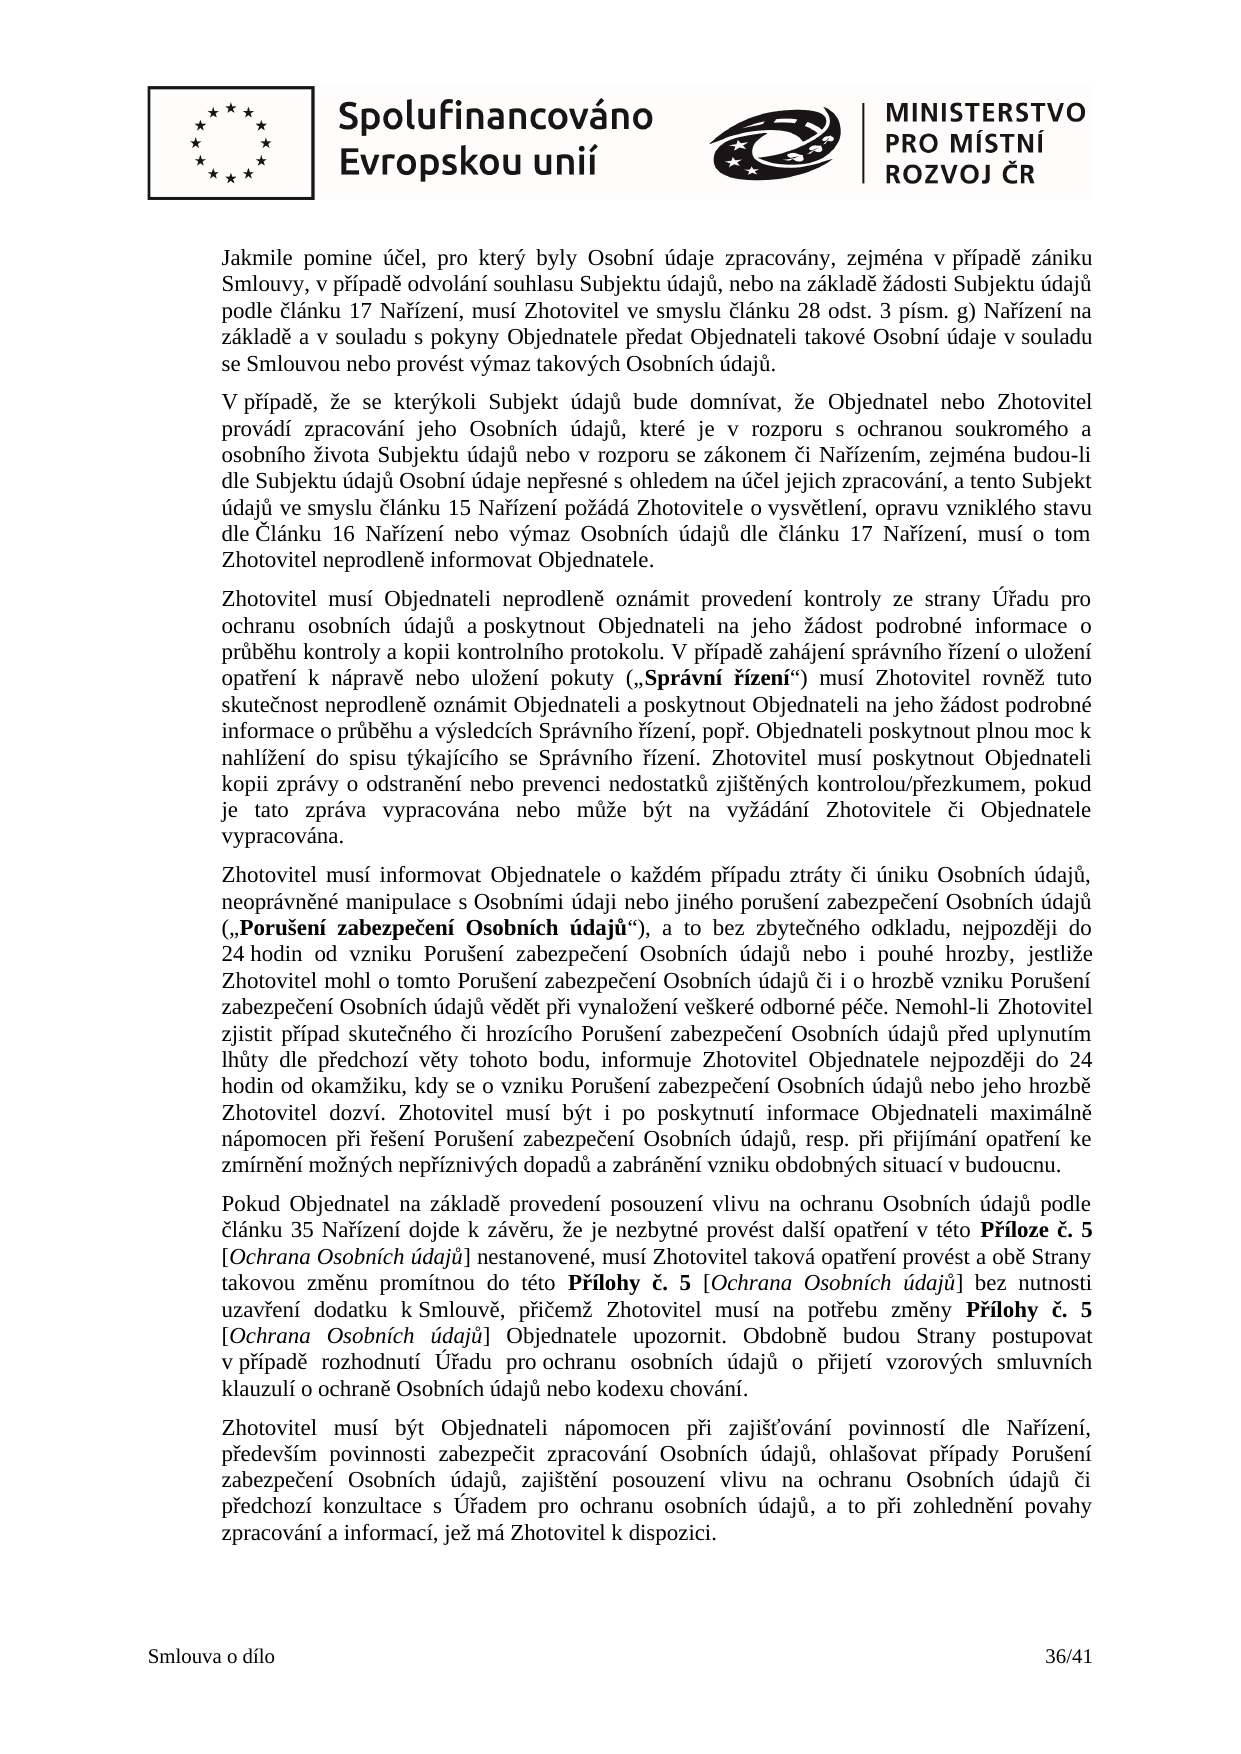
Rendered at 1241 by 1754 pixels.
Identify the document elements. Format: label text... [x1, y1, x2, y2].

list Jakmile pomine účel, pro který byly Osobní údaje zpracovány, zejména v případě zániku Smlouvy, v případě odvolání souhlasu Subjektu údajů, nebo na základě žádosti Subjektu údajů podle článku 17 Nařízení, musí Zhotovitel ve smyslu článku 28 odst. 3 písm. g) Nařízení na základě a v souladu s pokyny Objednatele předat Objednateli takové Osobní údaje v souladu se Smlouvou nebo provést výmaz takových Osobních údajů. [221, 244, 1093, 376]
list Zhotovitel musí být Objednateli nápomocen při zajišťování povinností dle Nařízení, především povinnosti zabezpečit zpracování Osobních údajů, ohlašovat případy Porušení zabezpečení Osobních údajů, zajištění posouzení vlivu na ochranu Osobních údajů či předchozí konzultace s Úřadem pro ochranu osobních údajů, a to při zohlednění povahy zpracování a informací, jež má Zhotovitel k dispozici. [221, 1413, 1093, 1545]
list Pokud Objednatel na základě provedení posouzení vlivu na ochranu Osobních údajů podle článku 35 Nařízení dojde k závěru, že je nezbytné provést další opatření v této Příloze č. 5 [Ochrana Osobních údajů] nestanovené, musí Zhotovitel taková opatření provést a obě Strany takovou změnu promítnou do této Přílohy č. 5 [Ochrana Osobních údajů] bez nutnosti uzavření dodatku k Smlouvě, přičemž Zhotovitel musí na potřebu změny Přílohy č. 5 [Ochrana Osobních údajů] Objednatele upozornit. Obdobně budou Strany postupovat v případě rozhodnutí Úřadu pro ochranu osobních údajů o přijetí vzorových smluvních klauzulí o ochraně Osobních údajů nebo kodexu chování. [221, 1190, 1093, 1401]
list Zhotovitel musí informovat Objednatele o každém případu ztráty či úniku Osobních údajů, neoprávněné manipulace s Osobními údaji nebo jiného porušení zabezpečení Osobních údajů („Porušení zabezpečení Osobních údajů“), a to bez zbytečného odkladu, nejpozději do 24 hodin od vzniku Porušení zabezpečení Osobních údajů nebo i pouhé hrozby, jestliže Zhotovitel mohl o tomto Porušení zabezpečení Osobních údajů či i o hrozbě vzniku Porušení zabezpečení Osobních údajů vědět při vynaložení veškeré odborné péče. Nemohl-li Zhotovitel zjistit případ skutečného či hrozícího Porušení zabezpečení Osobních údajů před uplynutím lhůty dle předchozí věty tohoto bodu, informuje Zhotovitel Objednatele nejpozději do 24 hodin od okamžiku, kdy se o vzniku Porušení zabezpečení Osobních údajů nebo jeho hrozbě Zhotovitel dozví. Zhotovitel musí být i po poskytnutí informace Objednateli maximálně nápomocen při řešení Porušení zabezpečení Osobních údajů, resp. při přijímání opatření ke zmírnění možných nepříznivých dopadů a zabránění vzniku obdobných situací v budoucnu. [221, 861, 1093, 1178]
picture [147, 86, 1093, 200]
list Zhotovitel musí Objednateli neprodleně oznámit provedení kontroly ze strany Úřadu pro ochranu osobních údajů a poskytnout Objednateli na jeho žádost podrobné informace o průběhu kontroly a kopii kontrolního protokolu. V případě zahájení správního řízení o uložení opatření k nápravě nebo uložení pokuty („Správní řízení“) musí Zhotovitel rovněž tuto skutečnost neprodleně oznámit Objednateli a poskytnout Objednateli na jeho žádost podrobné informace o průběhu a výsledcích Správního řízení, popř. Objednateli poskytnout plnou moc k nahlížení do spisu týkajícího se Správního řízení. Zhotovitel musí poskytnout Objednateli kopii zprávy o odstranění nebo prevenci nedostatků zjištěných kontrolou/přezkumem, pokud je tato zpráva vypracována nebo může být na vyžádání Zhotovitele či Objednatele vypracována. [221, 585, 1093, 849]
list V případě, že se kterýkoli Subjekt údajů bude domnívat, že Objednatel nebo Zhotovitel provádí zpracování jeho Osobních údajů, které je v rozporu s ochranou soukromého a osobního života Subjektu údajů nebo v rozporu se zákonem či Nařízením, zejména budou-li dle Subjektu údajů Osobní údaje nepřesné s ohledem na účel jejich zpracování, a tento Subjekt údajů ve smyslu článku 15 Nařízení požádá Zhotovitele o vysvětlení, opravu vzniklého stavu dle Článku 16 Nařízení nebo výmaz Osobních údajů dle článku 17 Nařízení, musí o tom Zhotovitel neprodleně informovat Objednatele. [221, 388, 1093, 573]
